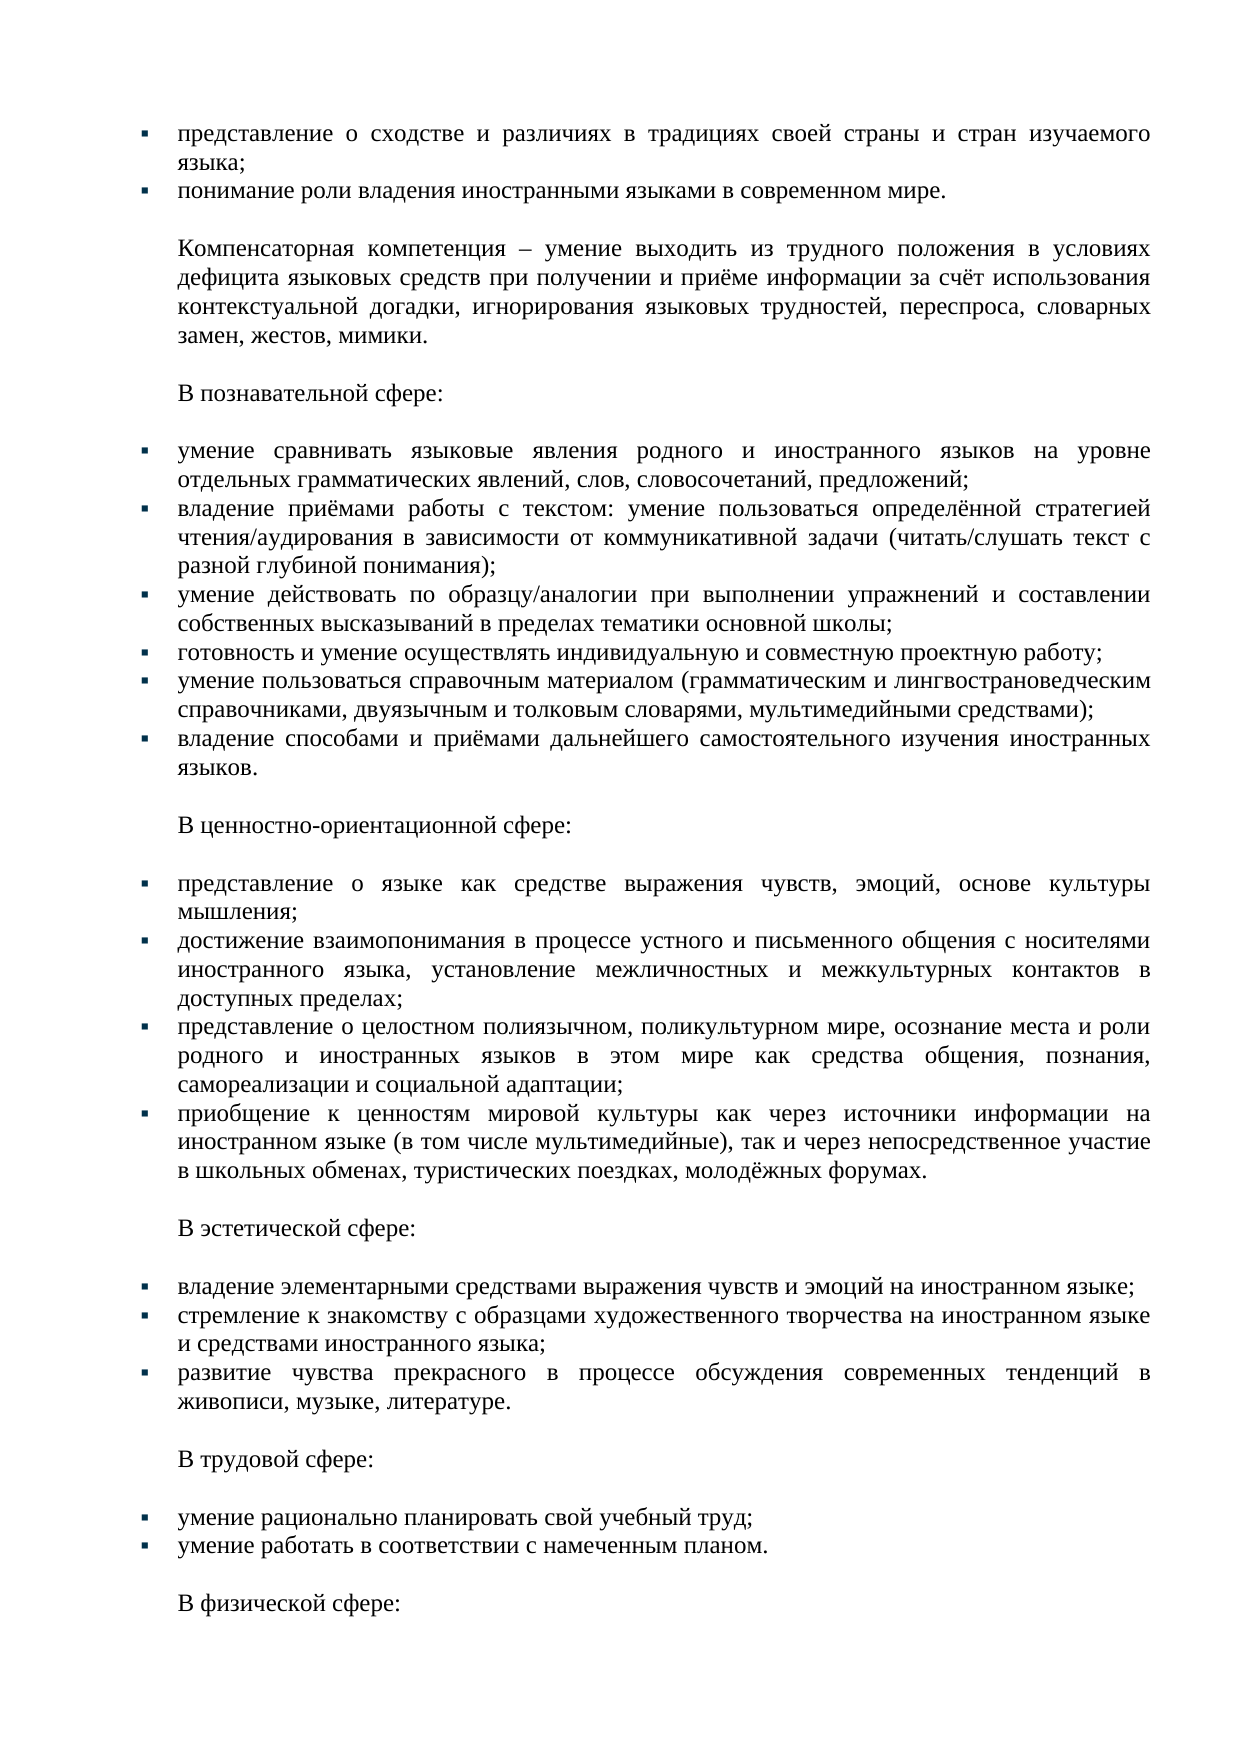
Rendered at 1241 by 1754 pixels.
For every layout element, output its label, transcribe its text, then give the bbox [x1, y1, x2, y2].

list умение сравнивать языковые явления родного и иностранного языков на уровне отдельных грамматических явлений, слов, словосочетаний, предложений; [140, 436, 1152, 493]
text В эстетической сфере: [177, 1213, 1152, 1242]
list развитие чувства прекрасного в процессе обсуждения современных тенденций в живописи, музыке, литературе. [140, 1357, 1152, 1415]
text В познавательной сфере: [177, 378, 1152, 406]
list владение способами и приёмами дальнейшего самостоятельного изучения иностранных языков. [140, 723, 1152, 781]
list владение элементарными средствами выражения чувств и эмоций на иностранном языке; [140, 1271, 1152, 1300]
list умение действовать по образцу/аналогии при выполнении упражнений и составлении собственных высказываний в пределах тематики основной школы; [140, 579, 1152, 637]
list стремление к знакомству с образцами художественного творчества на иностранном языке и средствами иностранного языка; [140, 1300, 1152, 1357]
list владение приёмами работы с текстом: умение пользоваться определённой стратегией чтения/аудирования в зависимости от коммуникативной задачи (читать/слушать текст с разной глубиной понимания); [140, 493, 1152, 579]
list понимание роли владения иностранными языками в современном мире. [140, 176, 1152, 204]
list представление о сходстве и различиях в традициях своей страны и стран изучаемого языка; [140, 118, 1152, 176]
list достижение взаимопонимания в процессе устного и письменного общения с носителями иностранного языка, установление межличностных и межкультурных контактов в доступных пределах; [140, 925, 1152, 1011]
list представление о языке как средстве выражения чувств, эмоций, основе культуры мышления; [140, 868, 1152, 925]
text В ценностно-ориентационной сфере: [177, 810, 1152, 838]
list умение рационально планировать свой учебный труд; [140, 1502, 1152, 1531]
text В физической сфере: [177, 1588, 1152, 1617]
list приобщение к ценностям мировой культуры как через источники информации на иностранном языке (в том числе мультимедийные), так и через непосредственное участие в школьных обменах, туристических поездках, молодёжных форумах. [140, 1098, 1152, 1184]
list умение пользоваться справочным материалом (грамматическим и лингвострановедческим справочниками, двуязычным и толковым словарями, мультимедийными средствами); [140, 666, 1152, 723]
text Компенсаторная компетенция – умение выходить из трудного положения в условиях дефицита языковых средств при получении и приёме информации за счёт использования контекстуальной догадки, игнорирования языковых трудностей, переспроса, словарных замен, жестов, мимики. [177, 233, 1152, 348]
list представление о целостном полиязычном, поликультурном мире, осознание места и роли родного и иностранных языков в этом мире как средства общения, познания, самореализации и социальной адаптации; [140, 1011, 1152, 1098]
list готовность и умение осуществлять индивидуальную и совместную проектную работу; [140, 637, 1152, 666]
list умение работать в соответствии с намеченным планом. [140, 1531, 1152, 1559]
text В трудовой сфере: [177, 1444, 1152, 1473]
